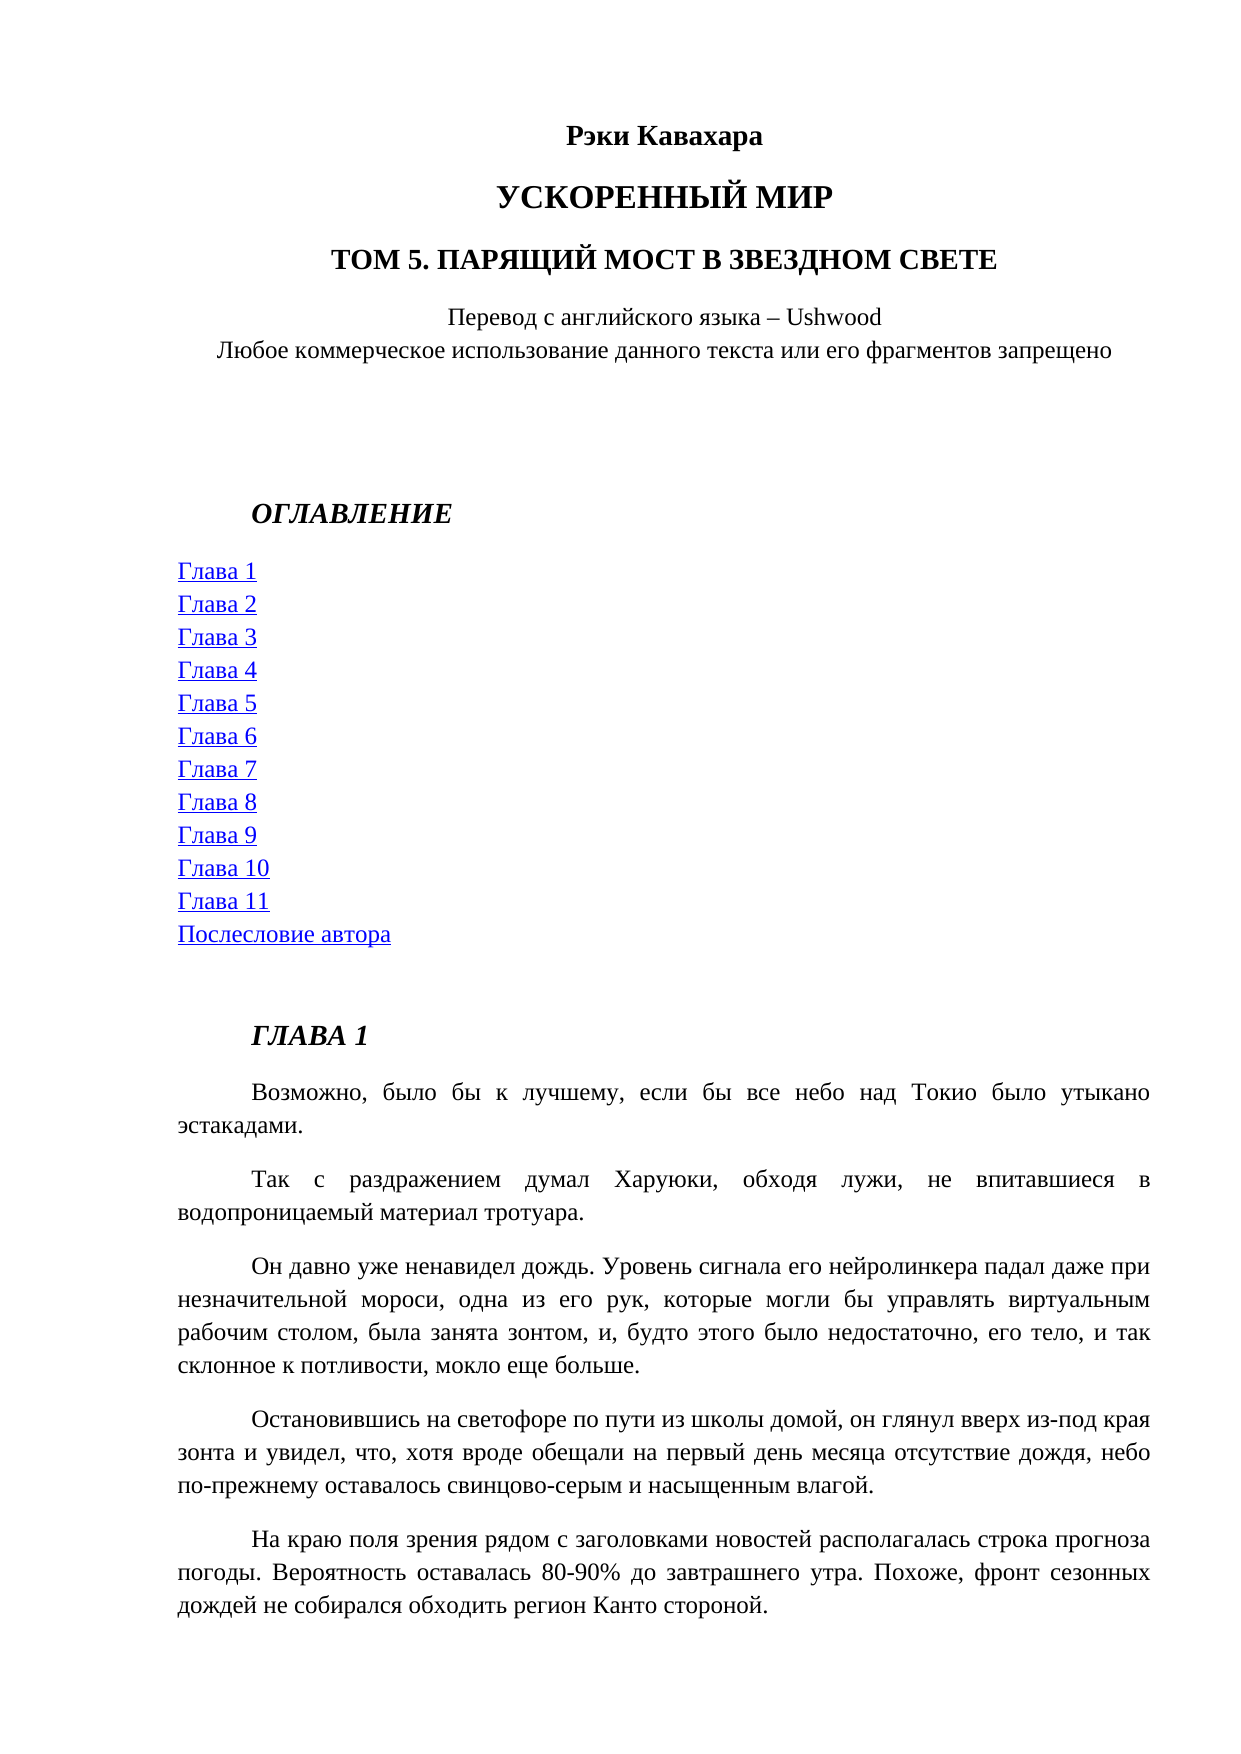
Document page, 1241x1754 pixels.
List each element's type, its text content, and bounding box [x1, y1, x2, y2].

text Перевод с английского языка – Ushwood [177, 302, 1152, 331]
text Глава 11 [177, 886, 1152, 915]
text Глава 10 [177, 853, 1152, 882]
text Глава 3 [177, 622, 1152, 651]
text На краю поля зрения рядом с заголовками новостей располагалась строка прогноза погоды. Вероятность оставалась 80-90% до завтрашнего утра. Похоже, фронт сезонных дождей не собирался обходить регион Канто стороной. [177, 1524, 1152, 1619]
subtitle Оглавление [177, 496, 1152, 530]
text Глава 7 [177, 754, 1152, 783]
text Глава 4 [177, 655, 1152, 683]
text Возможно, было бы к лучшему, если бы все небо над Токио было утыкано эстакадами. [177, 1077, 1152, 1139]
subtitle Ускоренный мир [177, 177, 1152, 216]
text Так с раздражением думал Харуюки, обходя лужи, не впитавшиеся в водопроницаемый материал тротуара. [177, 1164, 1152, 1226]
text Глава 2 [177, 589, 1152, 617]
subtitle Том 5. Парящий мост в звездном свете [177, 242, 1152, 276]
text Глава 9 [177, 820, 1152, 849]
subtitle Рэки Кавахара [177, 118, 1152, 152]
text Любое коммерческое использование данного текста или его фрагментов запрещено [177, 335, 1152, 363]
text Глава 5 [177, 688, 1152, 717]
text Глава 8 [177, 787, 1152, 816]
text Глава 6 [177, 721, 1152, 749]
text Остановившись на светофоре по пути из школы домой, он глянул вверх из-под края зонта и увидел, что, хотя вроде обещали на первый день месяца отсутствие дождя, небо по-прежнему оставалось свинцово-серым и насыщенным влагой. [177, 1404, 1152, 1499]
subtitle Глава 1 [177, 1018, 1152, 1052]
text Послесловие автора [177, 919, 1152, 948]
text Он давно уже ненавидел дождь. Уровень сигнала его нейролинкера падал даже при незначительной мороси, одна из его рук, которые могли бы управлять виртуальным рабочим столом, была занята зонтом, и, будто этого было недостаточно, его тело, и так склонное к потливости, мокло еще больше. [177, 1251, 1152, 1379]
text Глава 1 [177, 556, 1152, 584]
